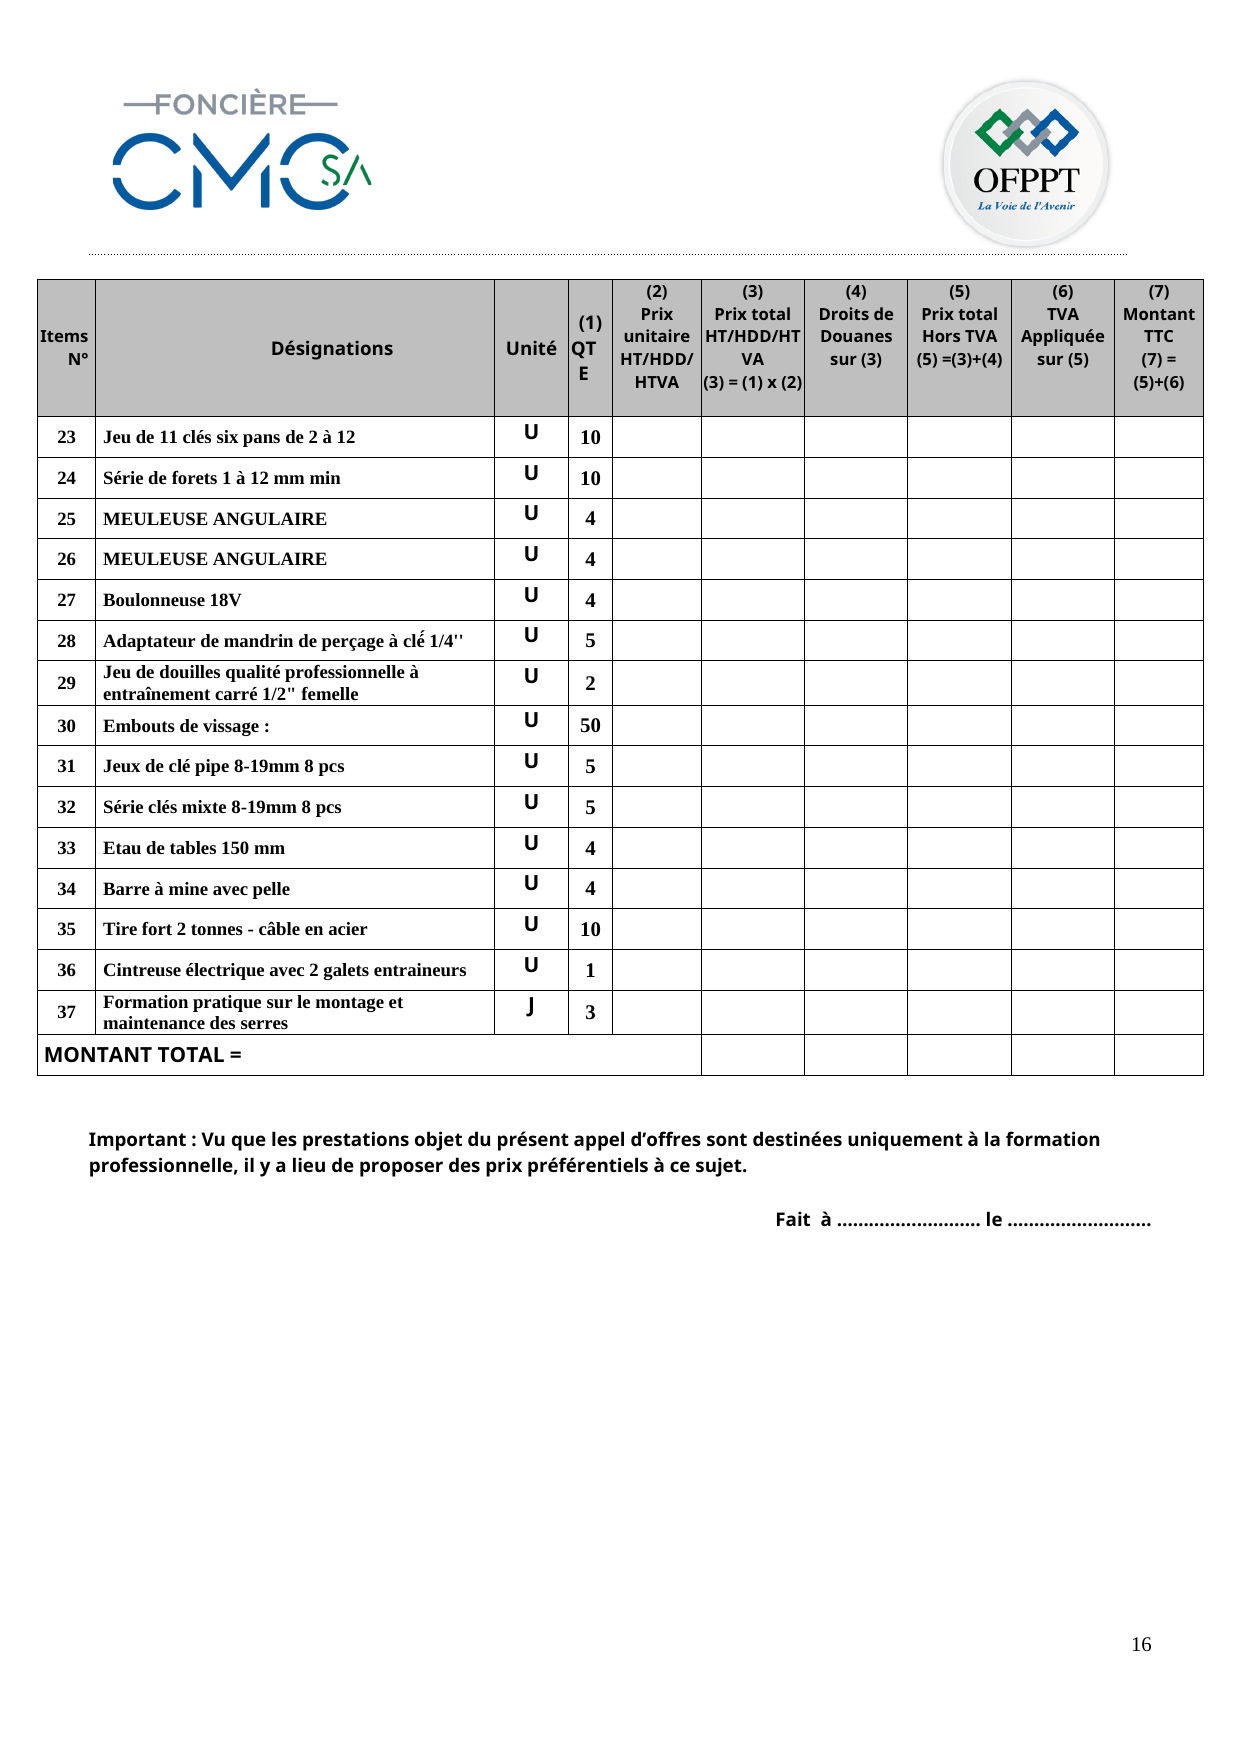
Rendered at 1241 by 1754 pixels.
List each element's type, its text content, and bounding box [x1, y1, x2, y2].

table_cell 37 [38, 991, 95, 1034]
table_cell 27 [38, 580, 95, 619]
table_cell [1012, 787, 1114, 827]
table_cell 5 [569, 787, 612, 827]
table_header (6) TVA Appliquée sur (5) [1012, 280, 1114, 416]
table_cell Embouts de vissage : [96, 706, 494, 745]
table_cell U [495, 869, 568, 908]
table_cell [613, 458, 701, 497]
table_header (4) Droits de Douanes sur (3) [805, 280, 907, 416]
table_cell [908, 1035, 1011, 1074]
text Fait à ……………………… le ……………………… [89, 1206, 1152, 1232]
table_cell [805, 787, 907, 827]
table_cell [805, 706, 907, 745]
table_cell [1012, 417, 1114, 457]
table_cell [1012, 991, 1114, 1034]
table_cell MONTANT TOTAL = [38, 1035, 701, 1074]
table_cell U [495, 661, 568, 704]
table_cell U [495, 787, 568, 827]
table_cell J [495, 991, 568, 1034]
table_cell 30 [38, 706, 95, 745]
table_cell [805, 458, 907, 497]
table_cell 32 [38, 787, 95, 827]
table_cell [613, 746, 701, 786]
table_cell Série clés mixte 8-19mm 8 pcs [96, 787, 494, 827]
table_cell U [495, 950, 568, 989]
table_cell 33 [38, 828, 95, 867]
table_cell [1115, 1035, 1203, 1074]
table_header Unité [495, 280, 568, 416]
table_cell [1012, 621, 1114, 660]
table_cell [1115, 661, 1203, 704]
table_cell [1115, 787, 1203, 827]
table_cell [702, 417, 804, 457]
table_cell [908, 621, 1011, 660]
table_header (2) Prix unitaire HT/HDD/HTVA [613, 280, 701, 416]
table_cell [613, 950, 701, 989]
table_cell Etau de tables 150 mm [96, 828, 494, 867]
table_cell [908, 580, 1011, 619]
table_cell [702, 991, 804, 1034]
table_cell U [495, 539, 568, 579]
table_cell [805, 580, 907, 619]
table_cell [702, 621, 804, 660]
table_cell 4 [569, 828, 612, 867]
text Important : Vu que les prestations objet du présent appel d’offres sont destinées uniquement à la formation professionnelle, il y a lieu de proposer des prix préférentiels à ce sujet. [89, 1127, 1152, 1178]
table_cell 25 [38, 499, 95, 538]
table_cell 35 [38, 909, 95, 949]
table_cell [702, 706, 804, 745]
table_cell [805, 950, 907, 989]
table_cell [908, 828, 1011, 867]
table_cell [805, 417, 907, 457]
table_cell 4 [569, 869, 612, 908]
table_cell [805, 828, 907, 867]
table_cell [805, 539, 907, 579]
table_cell [1115, 458, 1203, 497]
table_cell [1012, 661, 1114, 704]
table_cell [805, 661, 907, 704]
table_cell [805, 991, 907, 1034]
table_cell [613, 580, 701, 619]
table_cell [613, 909, 701, 949]
table_cell [1115, 539, 1203, 579]
table_cell Jeux de clé pipe 8-19mm 8 pcs [96, 746, 494, 786]
table_header (7) Montant TTC (7) = (5)+(6) [1115, 280, 1203, 416]
table_cell Tire fort 2 tonnes - câble en acier [96, 909, 494, 949]
table_header Items N° [38, 280, 95, 416]
table_header (3) Prix total HT/HDD/HTVA (3) = (1) x (2) [702, 280, 804, 416]
table_cell U [495, 458, 568, 497]
table_cell [1115, 417, 1203, 457]
table_cell [1012, 828, 1114, 867]
table_cell [1012, 580, 1114, 619]
table_cell [613, 499, 701, 538]
table_cell U [495, 706, 568, 745]
table_cell [613, 539, 701, 579]
table_cell 10 [569, 909, 612, 949]
table_cell [1012, 706, 1114, 745]
table_cell [1115, 621, 1203, 660]
table_cell [908, 869, 1011, 908]
table_cell [613, 706, 701, 745]
table_cell [702, 1035, 804, 1074]
table_cell [1115, 499, 1203, 538]
table_cell U [495, 417, 568, 457]
table_cell [1012, 746, 1114, 786]
table_cell [613, 417, 701, 457]
table_cell 24 [38, 458, 95, 497]
table_cell U [495, 746, 568, 786]
table_cell [908, 991, 1011, 1034]
table_cell [908, 787, 1011, 827]
table_cell [1012, 869, 1114, 908]
table_cell [702, 787, 804, 827]
table_cell [1115, 909, 1203, 949]
table_cell Formation pratique sur le montage et maintenance des serres [96, 991, 494, 1034]
table_cell [613, 869, 701, 908]
table_cell Adaptateur de mandrin de perçage à clé́ 1/4'' [96, 621, 494, 660]
table_cell [908, 417, 1011, 457]
table_cell 36 [38, 950, 95, 989]
table_cell [613, 787, 701, 827]
table_cell 5 [569, 746, 612, 786]
table_cell [1115, 828, 1203, 867]
table_cell [908, 746, 1011, 786]
table_cell U [495, 580, 568, 619]
table_cell [1115, 869, 1203, 908]
table_cell 31 [38, 746, 95, 786]
table_cell [908, 458, 1011, 497]
table_cell [1012, 499, 1114, 538]
table_cell 26 [38, 539, 95, 579]
table_cell [1115, 950, 1203, 989]
table_cell [702, 499, 804, 538]
table_cell [702, 869, 804, 908]
table_cell 23 [38, 417, 95, 457]
table_cell 10 [569, 458, 612, 497]
table_cell [1115, 991, 1203, 1034]
table_cell 4 [569, 580, 612, 619]
table_cell [908, 950, 1011, 989]
picture [935, 73, 1116, 254]
table_header Désignations [96, 280, 494, 416]
table_cell Cintreuse électrique avec 2 galets entraineurs [96, 950, 494, 989]
table_cell [1115, 746, 1203, 786]
table_cell [908, 909, 1011, 949]
table_cell [702, 950, 804, 989]
table_cell [702, 539, 804, 579]
table_cell 29 [38, 661, 95, 704]
table_header (1) QTE [569, 280, 612, 416]
table_cell [702, 828, 804, 867]
table_cell [613, 621, 701, 660]
table_cell Jeu de douilles qualité professionnelle à entraînement carré 1/2" femelle [96, 661, 494, 704]
table_cell [702, 458, 804, 497]
table_cell [908, 499, 1011, 538]
table_cell 4 [569, 539, 612, 579]
table_cell [613, 991, 701, 1034]
table_cell [805, 1035, 907, 1074]
picture [112, 88, 372, 210]
table_header (5) Prix total Hors TVA (5) =(3)+(4) [908, 280, 1011, 416]
table_cell Jeu de 11 clés six pans de 2 à 12 [96, 417, 494, 457]
table_cell 1 [569, 950, 612, 989]
table_cell 2 [569, 661, 612, 704]
table_cell [805, 746, 907, 786]
table_cell Série de forets 1 à 12 mm min [96, 458, 494, 497]
table_cell U [495, 909, 568, 949]
table_cell MEULEUSE ANGULAIRE [96, 539, 494, 579]
table_cell 5 [569, 621, 612, 660]
table_cell [1012, 458, 1114, 497]
table_cell Boulonneuse 18V [96, 580, 494, 619]
table_cell 28 [38, 621, 95, 660]
table_cell [805, 869, 907, 908]
table_cell [1115, 580, 1203, 619]
table_cell [1012, 539, 1114, 579]
table_cell [805, 499, 907, 538]
table_cell [613, 661, 701, 704]
table_cell 10 [569, 417, 612, 457]
table_cell 4 [569, 499, 612, 538]
table_cell [805, 621, 907, 660]
table_cell 34 [38, 869, 95, 908]
table_cell [702, 746, 804, 786]
table_cell U [495, 621, 568, 660]
table_cell U [495, 499, 568, 538]
table_cell [613, 828, 701, 867]
table_cell [702, 661, 804, 704]
table_cell [908, 539, 1011, 579]
table_cell [1115, 706, 1203, 745]
table_cell [908, 706, 1011, 745]
table_cell [1012, 909, 1114, 949]
table_cell [805, 909, 907, 949]
table_cell [702, 580, 804, 619]
table_cell U [495, 828, 568, 867]
table_cell 3 [569, 991, 612, 1034]
table_cell Barre à mine avec pelle [96, 869, 494, 908]
table_cell MEULEUSE ANGULAIRE [96, 499, 494, 538]
table_cell [1012, 1035, 1114, 1074]
table_cell 50 [569, 706, 612, 745]
table_cell [908, 661, 1011, 704]
table_cell [702, 909, 804, 949]
table_cell [1012, 950, 1114, 989]
